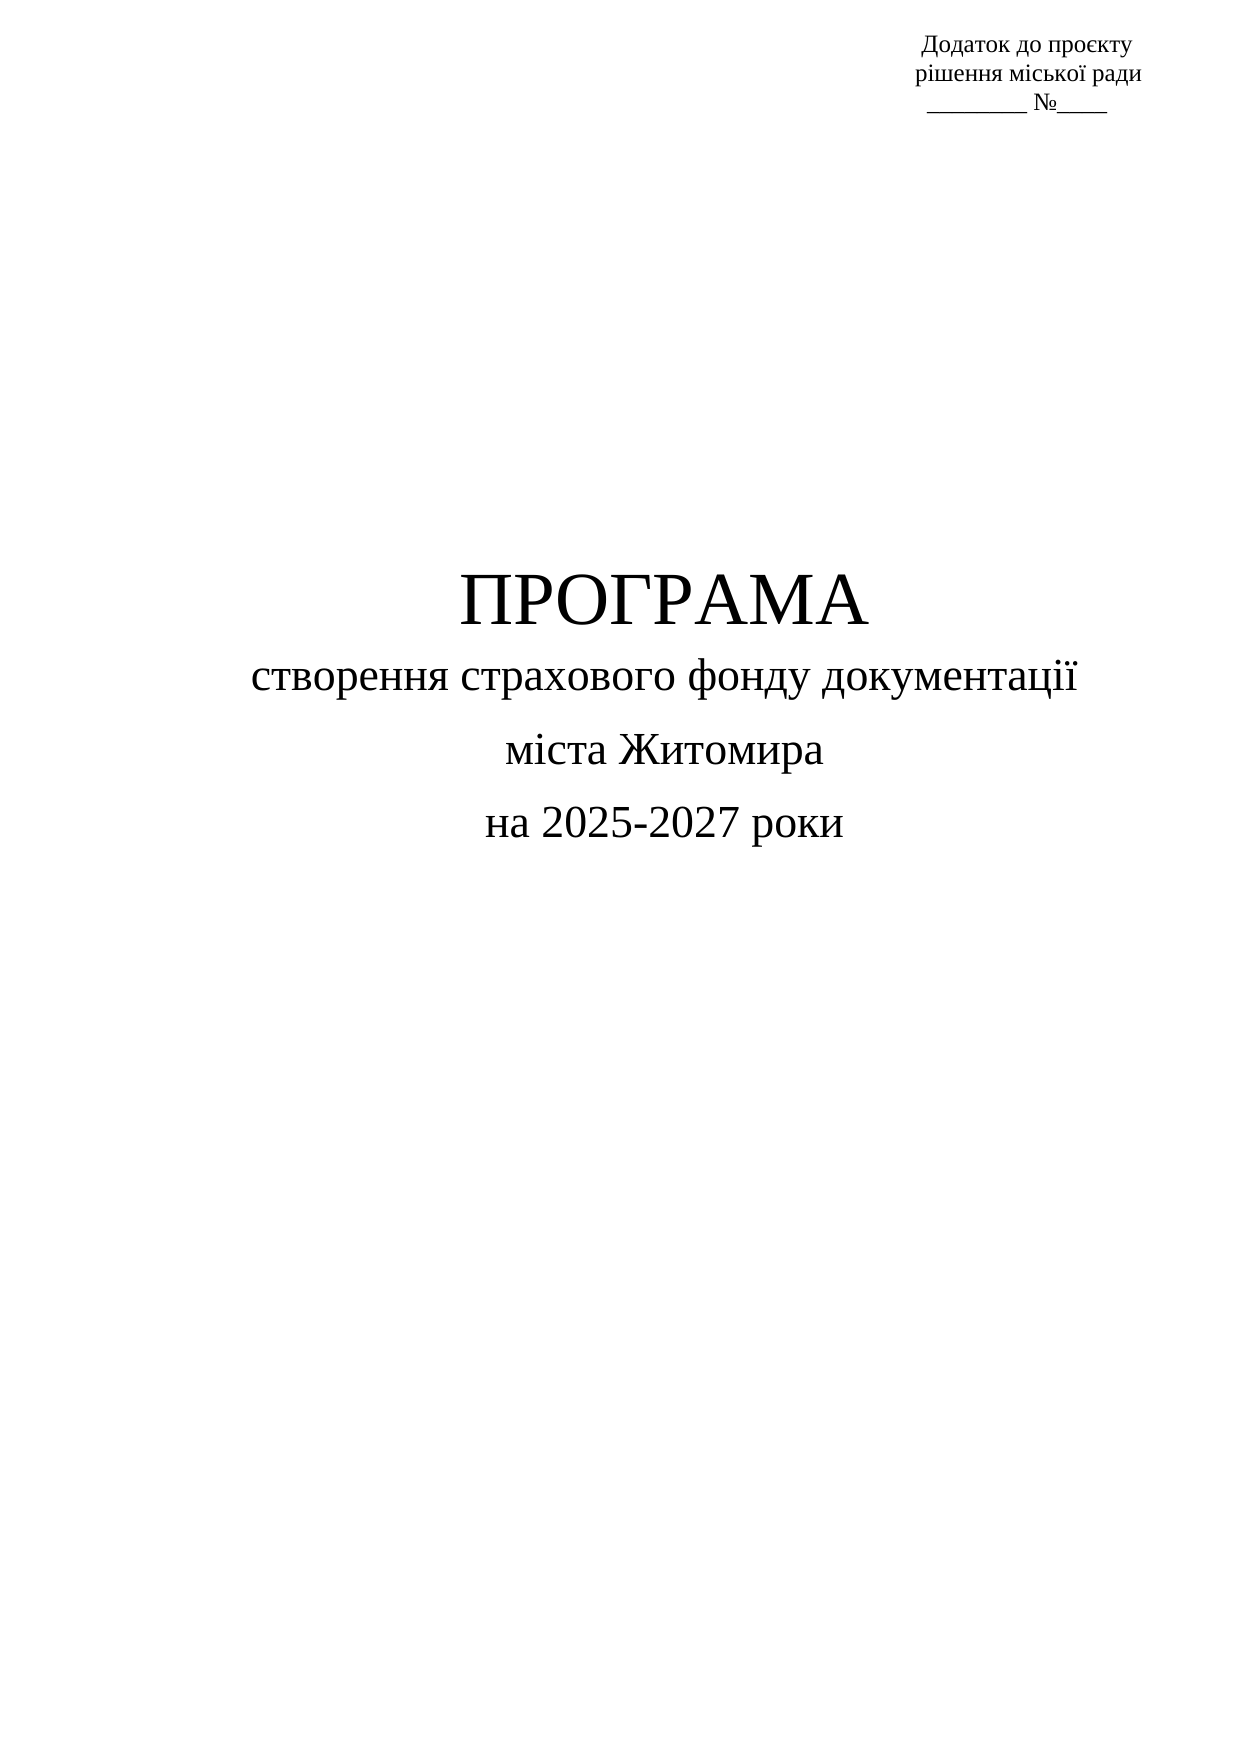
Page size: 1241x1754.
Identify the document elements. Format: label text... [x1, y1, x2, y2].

text на 2025-2027 роки [177, 795, 1152, 847]
text ПРОГРАМА [177, 554, 1152, 641]
text міста Житомира [177, 721, 1152, 774]
text створення страхового фонду документації [177, 648, 1152, 700]
